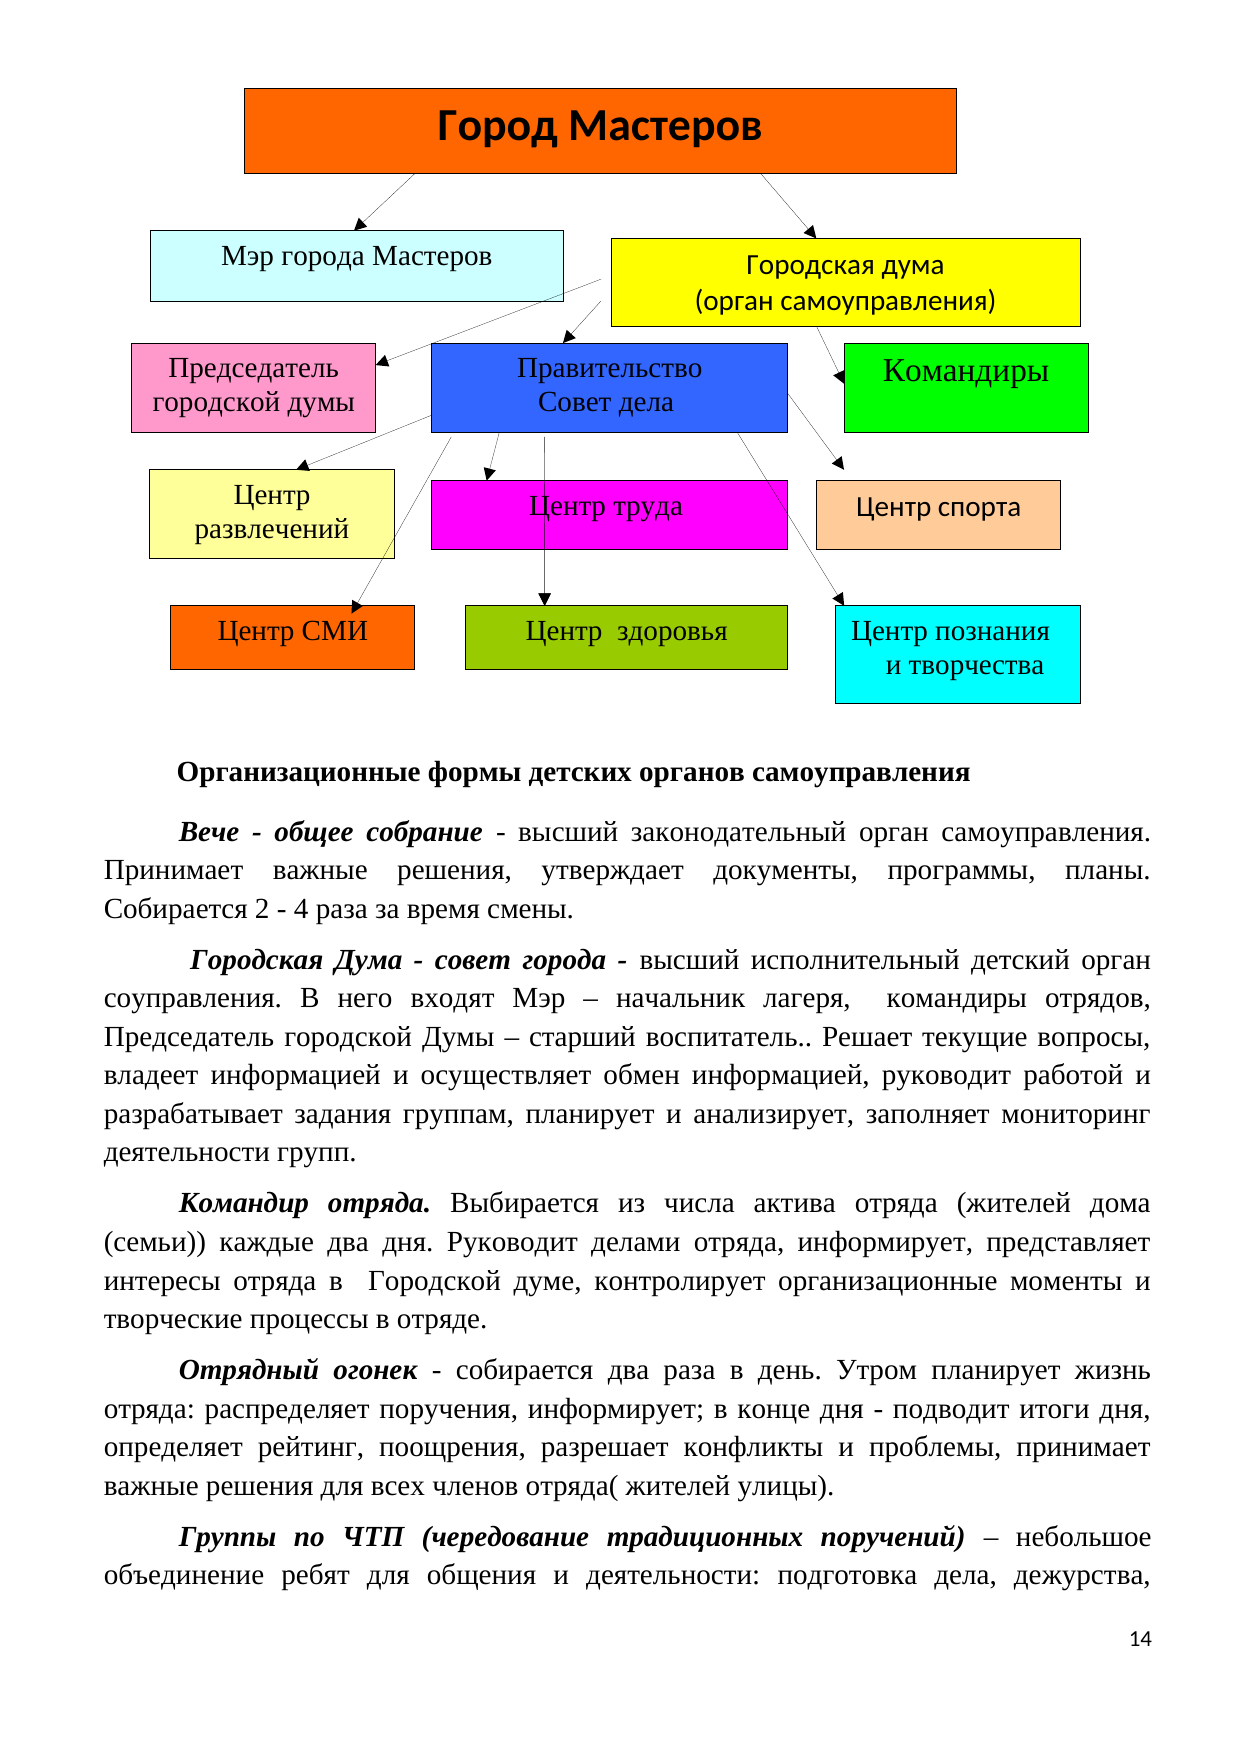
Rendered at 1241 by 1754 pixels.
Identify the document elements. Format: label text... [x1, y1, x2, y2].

text Организационные формы детских органов самоуправления [103, 754, 1152, 788]
text Командир отряда. Выбирается из числа актива отряда (жителей дома (семьи)) каждые два дня. Руководит делами отряда, информирует, представляет интересы отряда в Городской думе, контролирует организационные моменты и творческие процессы в отряде. [103, 1186, 1152, 1335]
text Городская Дума - совет города - высший исполнительный детский орган соуправления. В него входят Мэр – начальник лагеря, командиры отрядов, Председатель городской Думы – старший воспитатель.. Решает текущие вопросы, владеет информацией и осуществляет обмен информацией, руководит работой и разрабатывает задания группам, планирует и анализирует, заполняет мониторинг деятельности групп. [103, 942, 1152, 1168]
text Вече - общее собрание - высший законодательный орган самоуправления. Принимает важные решения, утверждает документы, программы, планы. Собирается 2 - 4 раза за время смены. [103, 814, 1152, 924]
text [103, 1519, 1152, 1591]
text Отрядный огонек - собирается два раза в день. Утром планирует жизнь отряда: распределяет поручения, информирует; в конце дня - подводит итоги дня, определяет рейтинг, поощрения, разрешает конфликты и проблемы, принимает важные решения для всех членов отряда( жителей улицы). [103, 1352, 1152, 1501]
